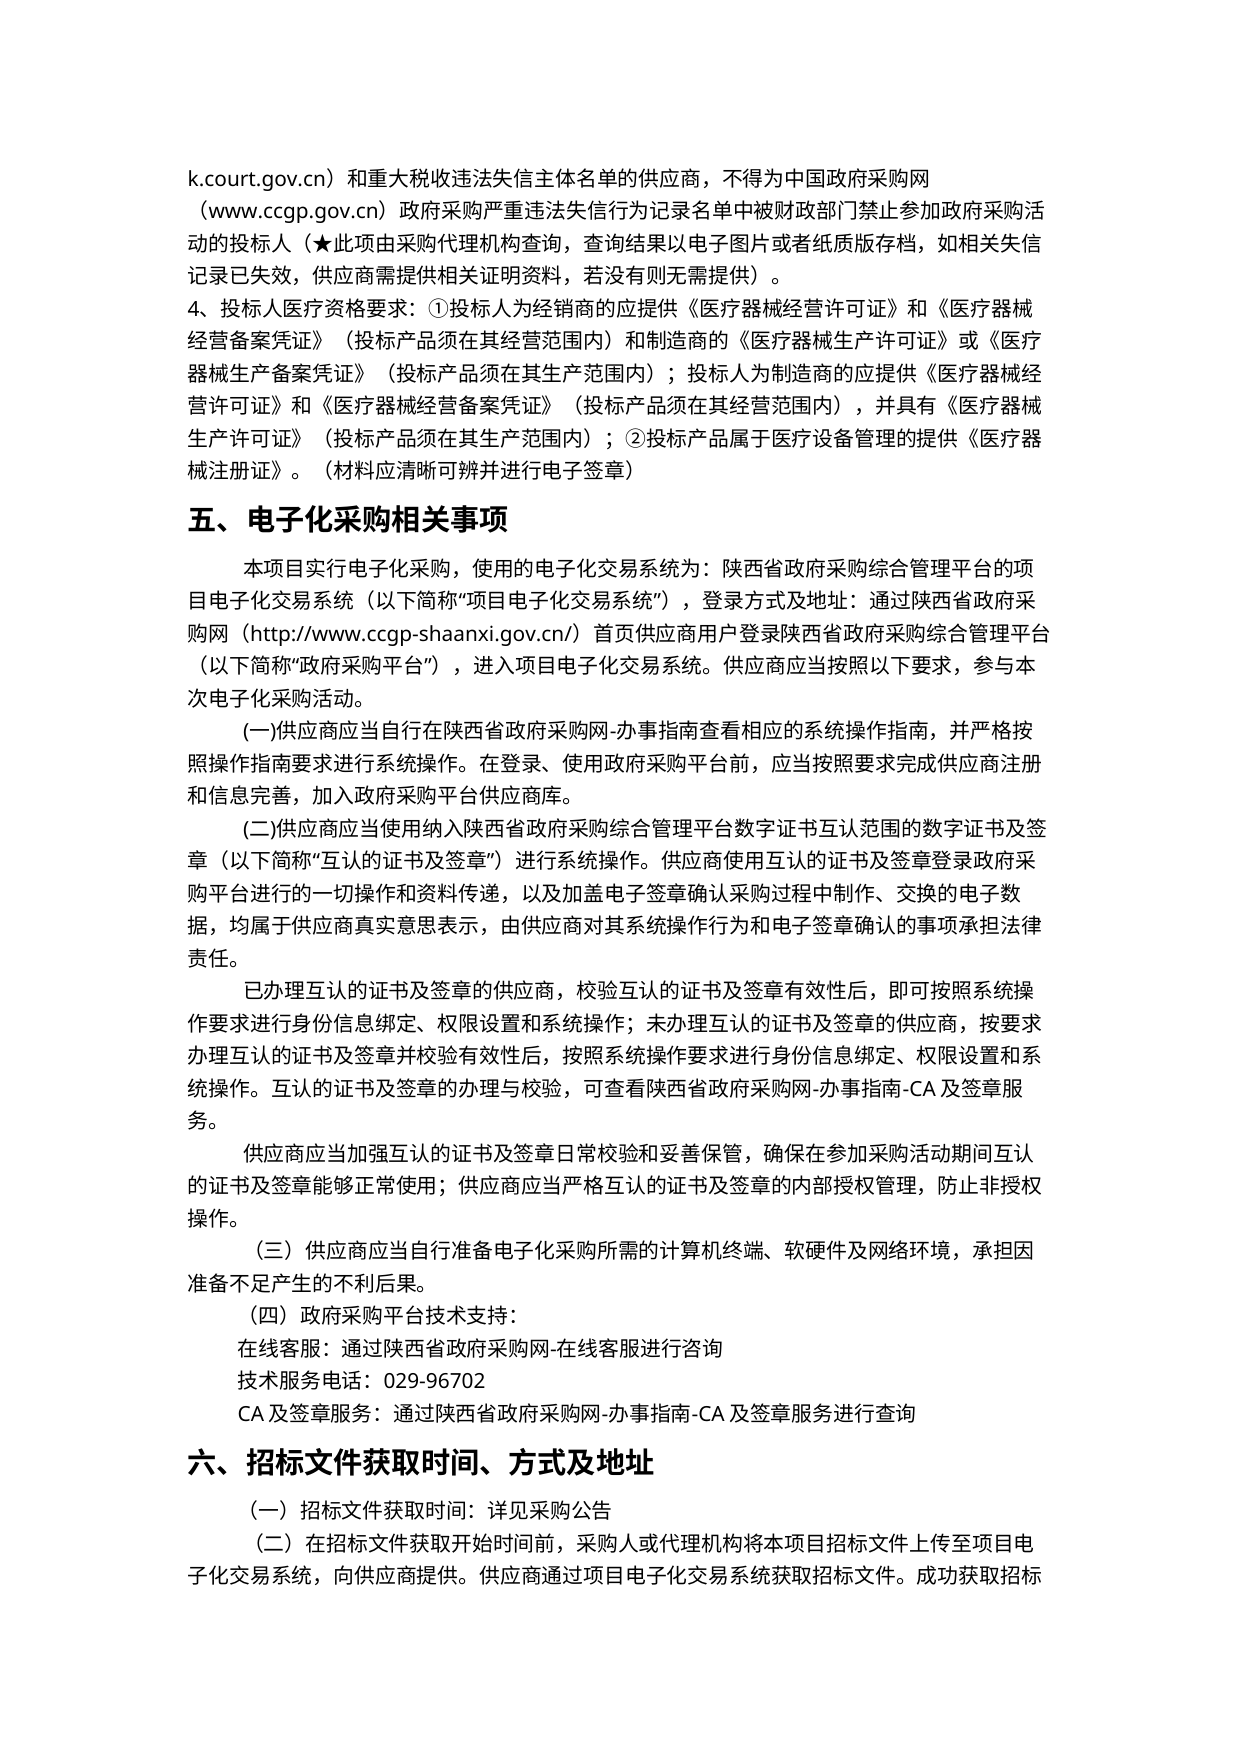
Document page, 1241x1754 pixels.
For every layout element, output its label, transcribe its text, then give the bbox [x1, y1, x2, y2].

text 已办理互认的证书及签章的供应商，校验互认的证书及签章有效性后，即可按照系统操作要求进行身份信息绑定、权限设置和系统操作；未办理互认的证书及签章的供应商，按要求办理互认的证书及签章并校验有效性后，按照系统操作要求进行身份信息绑定、权限设置和系统操作。互认的证书及签章的办理与校验，可查看陕西省政府采购网-办事指南-CA及签章服务。 [187, 974, 1053, 1137]
text CA及签章服务：通过陕西省政府采购网-办事指南-CA及签章服务进行查询 [187, 1397, 1053, 1429]
text 五、电子化采购相关事项 [187, 487, 1053, 552]
text 技术服务电话：029-96702 [187, 1364, 1053, 1397]
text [187, 1527, 1053, 1592]
text 在线客服：通过陕西省政府采购网-在线客服进行咨询 [187, 1332, 1053, 1364]
text （四）政府采购平台技术支持： [187, 1299, 1053, 1332]
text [187, 162, 1053, 292]
text 供应商应当加强互认的证书及签章日常校验和妥善保管，确保在参加采购活动期间互认的证书及签章能够正常使用；供应商应当严格互认的证书及签章的内部授权管理，防止非授权操作。 [187, 1137, 1053, 1234]
text 六、招标文件获取时间、方式及地址 [187, 1429, 1053, 1494]
text （三）供应商应当自行准备电子化采购所需的计算机终端、软硬件及网络环境，承担因准备不足产生的不利后果。 [187, 1234, 1053, 1299]
text (一)供应商应当自行在陕西省政府采购网-办事指南查看相应的系统操作指南，并严格按照操作指南要求进行系统操作。在登录、使用政府采购平台前，应当按照要求完成供应商注册和信息完善，加入政府采购平台供应商库。 [187, 714, 1053, 812]
text (二)供应商应当使用纳入陕西省政府采购综合管理平台数字证书互认范围的数字证书及签章（以下简称“互认的证书及签章”）进行系统操作。供应商使用互认的证书及签章登录政府采购平台进行的一切操作和资料传递，以及加盖电子签章确认采购过程中制作、交换的电子数据，均属于供应商真实意思表示，由供应商对其系统操作行为和电子签章确认的事项承担法律责任。 [187, 812, 1053, 974]
text 本项目实行电子化采购，使用的电子化交易系统为：陕西省政府采购综合管理平台的项目电子化交易系统（以下简称“项目电子化交易系统”），登录方式及地址：通过陕西省政府采购网（http://www.ccgp-shaanxi.gov.cn/）首页供应商用户登录陕西省政府采购综合管理平台（以下简称“政府采购平台”），进入项目电子化交易系统。供应商应当按照以下要求，参与本次电子化采购活动。 [187, 552, 1053, 714]
text （一）招标文件获取时间：详见采购公告 [187, 1494, 1053, 1527]
text 4、投标人医疗资格要求：①投标人为经销商的应提供《医疗器械经营许可证》和《医疗器械经营备案凭证》（投标产品须在其经营范围内）和制造商的《医疗器械生产许可证》或《医疗器械生产备案凭证》（投标产品须在其生产范围内）；投标人为制造商的应提供《医疗器械经营许可证》和《医疗器械经营备案凭证》（投标产品须在其经营范围内），并具有《医疗器械生产许可证》（投标产品须在其生产范围内）；②投标产品属于医疗设备管理的提供《医疗器械注册证》。（材料应清晰可辨并进行电子签章） [187, 292, 1053, 487]
